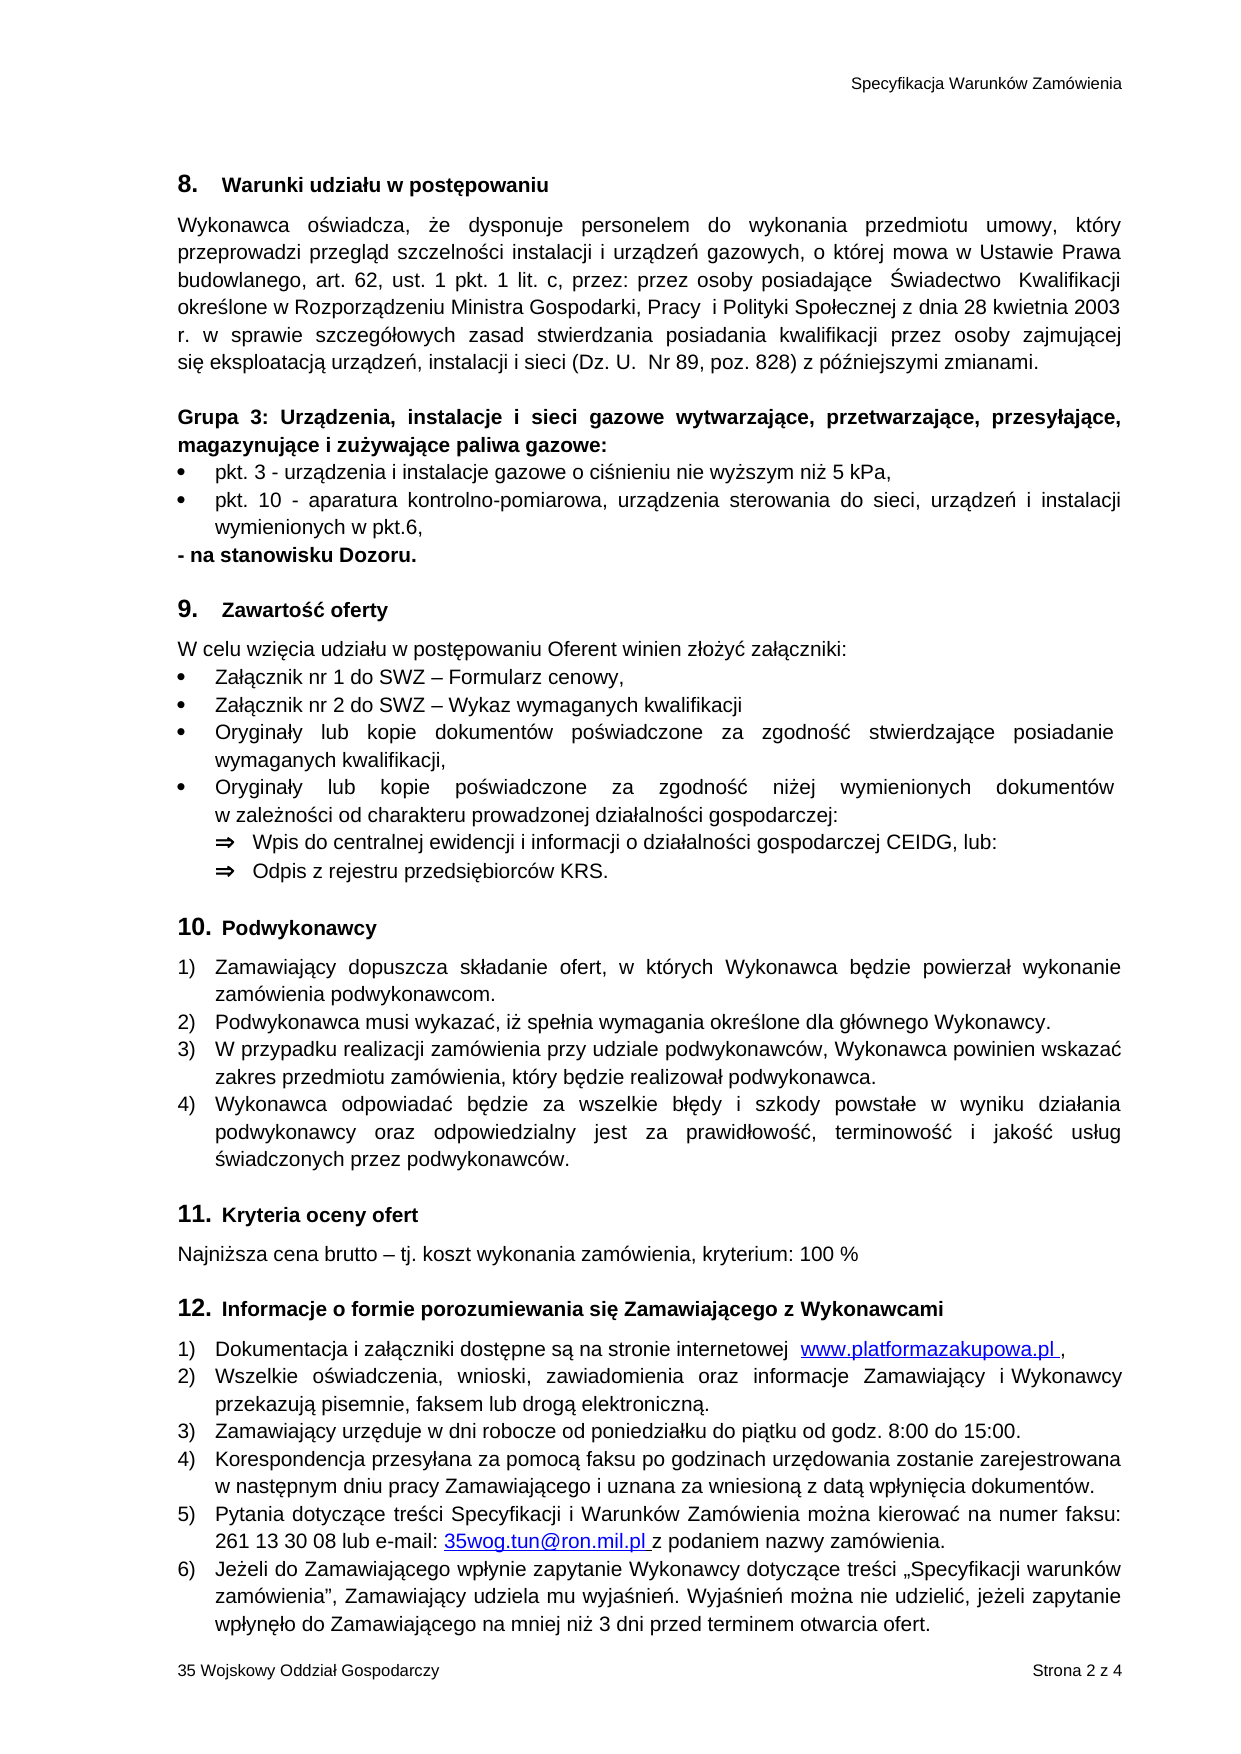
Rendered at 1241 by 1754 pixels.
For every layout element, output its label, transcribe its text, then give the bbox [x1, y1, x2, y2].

list Oryginały lub kopie poświadczone za zgodność niżej wymienionych dokumentów w zależności od charakteru prowadzonej działalności gospodarczej: [177, 775, 1115, 827]
list Podwykonawcy [177, 912, 1122, 940]
list Odpis z rejestru przedsiębiorców KRS. [215, 859, 1122, 884]
list Korespondencja przesyłana za pomocą faksu po godzinach urzędowania zostanie zarejestrowana w następnym dniu pracy Zamawiającego i uznana za wniesioną z datą wpłynięcia dokumentów. [177, 1446, 1122, 1498]
list Zamawiający urzęduje w dni robocze od poniedziałku do piątku od godz. 8:00 do 15:00. [177, 1419, 1122, 1443]
list W przypadku realizacji zamówienia przy udziale podwykonawców, Wykonawca powinien wskazać zakres przedmiotu zamówienia, który będzie realizował podwykonawca. [177, 1037, 1122, 1089]
list Załącznik nr 1 do SWZ – Formularz cenowy, [177, 665, 1115, 689]
list Podwykonawca musi wykazać, iż spełnia wymagania określone dla głównego Wykonawcy. [177, 1010, 1122, 1034]
list Wykonawca odpowiadać będzie za wszelkie błędy i szkody powstałe w wyniku działania podwykonawcy oraz odpowiedzialny jest za prawidłowość, terminowość i jakość usług świadczonych przez podwykonawców. [177, 1092, 1122, 1171]
list pkt. 10 - aparatura kontrolno-pomiarowa, urządzenia sterowania do sieci, urządzeń i instalacji wymienionych w pkt.6, [177, 488, 1122, 539]
list pkt. 3 - urządzenia i instalacje gazowe o ciśnieniu nie wyższym niż 5 kPa, [177, 460, 1122, 484]
list Jeżeli do Zamawiającego wpłynie zapytanie Wykonawcy dotyczące treści „Specyfikacji warunków zamówienia”, Zamawiający udziela mu wyjaśnień. Wyjaśnień można nie udzielić, jeżeli zapytanie wpłynęło do Zamawiającego na mniej niż 3 dni przed terminem otwarcia ofert. [177, 1556, 1122, 1635]
list Informacje o formie porozumiewania się Zamawiającego z Wykonawcami [177, 1293, 1122, 1322]
text Najniższa cena brutto – tj. koszt wykonania zamówienia, kryterium: 100 % [177, 1242, 1122, 1266]
list Dokumentacja i załączniki dostępne są na stronie internetowej www.platformazakupowa.pl , [177, 1336, 1122, 1360]
list Zamawiający dopuszcza składanie ofert, w których Wykonawca będzie powierzał wykonanie zamówienia podwykonawcom. [177, 955, 1122, 1006]
list Załącznik nr 2 do SWZ – Wykaz wymaganych kwalifikacji [177, 692, 1115, 716]
list Warunki udziału w postępowaniu [177, 169, 1122, 198]
list Wpis do centralnej ewidencji i informacji o działalności gospodarczej CEIDG, lub: [215, 830, 1122, 855]
list Pytania dotyczące treści Specyfikacji i Warunków Zamówienia można kierować na numer faksu: 261 13 30 08 lub e-mail: 35wog.tun@ron.mil.pl z podaniem nazwy zamówienia. [177, 1501, 1122, 1553]
text - na stanowisku Dozoru. [177, 543, 1122, 567]
list Zawartość oferty [177, 594, 1122, 623]
text W celu wzięcia udziału w postępowaniu Oferent winien złożyć załączniki: [177, 637, 1122, 661]
list Oryginały lub kopie dokumentów poświadczone za zgodność stwierdzające posiadanie wymaganych kwalifikacji, [177, 720, 1115, 772]
text Grupa 3: Urządzenia, instalacje i sieci gazowe wytwarzające, przetwarzające, przesyłające, magazynujące i zużywające paliwa gazowe: [177, 405, 1122, 456]
list Kryteria oceny ofert [177, 1199, 1122, 1227]
list Wszelkie oświadczenia, wnioski, zawiadomienia oraz informacje Zamawiający i Wykonawcy przekazują pisemnie, faksem lub drogą elektroniczną. [177, 1364, 1122, 1415]
text Wykonawca oświadcza, że dysponuje personelem do wykonania przedmiotu umowy, który przeprowadzi przegląd szczelności instalacji i urządzeń gazowych, o której mowa w Ustawie Prawa budowlanego, art. 62, ust. 1 pkt. 1 lit. c, przez: przez osoby posiadające Świadectwo Kwalifikacji określone w Rozporządzeniu Ministra Gospodarki, Pracy i Polityki Społecznej z dnia 28 kwietnia 2003 r. w sprawie szczegółowych zasad stwierdzania posiadania kwalifikacji przez osoby zajmującej się eksploatacją urządzeń, instalacji i sieci (Dz. U. Nr 89, poz. 828) z późniejszymi zmianami. [177, 212, 1122, 374]
